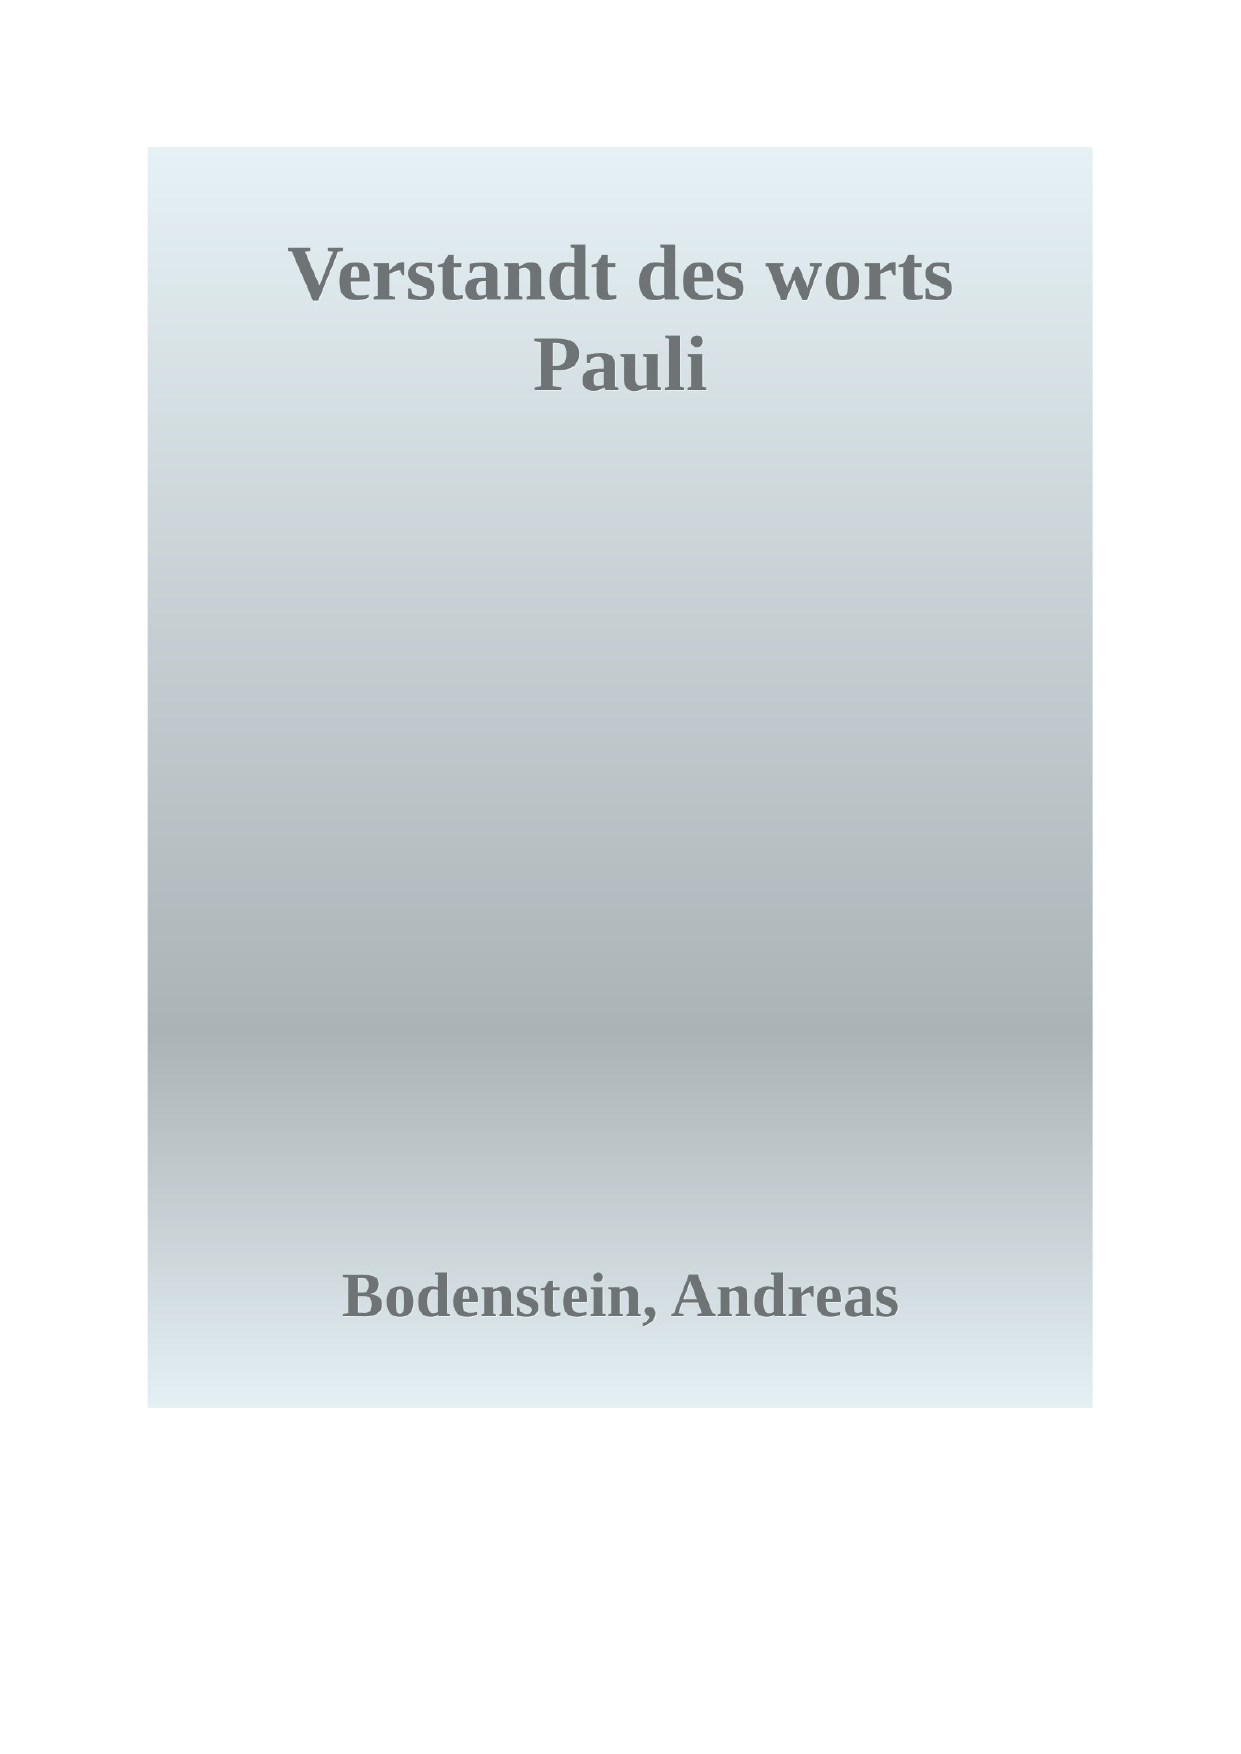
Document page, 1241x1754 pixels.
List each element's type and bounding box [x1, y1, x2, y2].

picture [147, 147, 1093, 1408]
